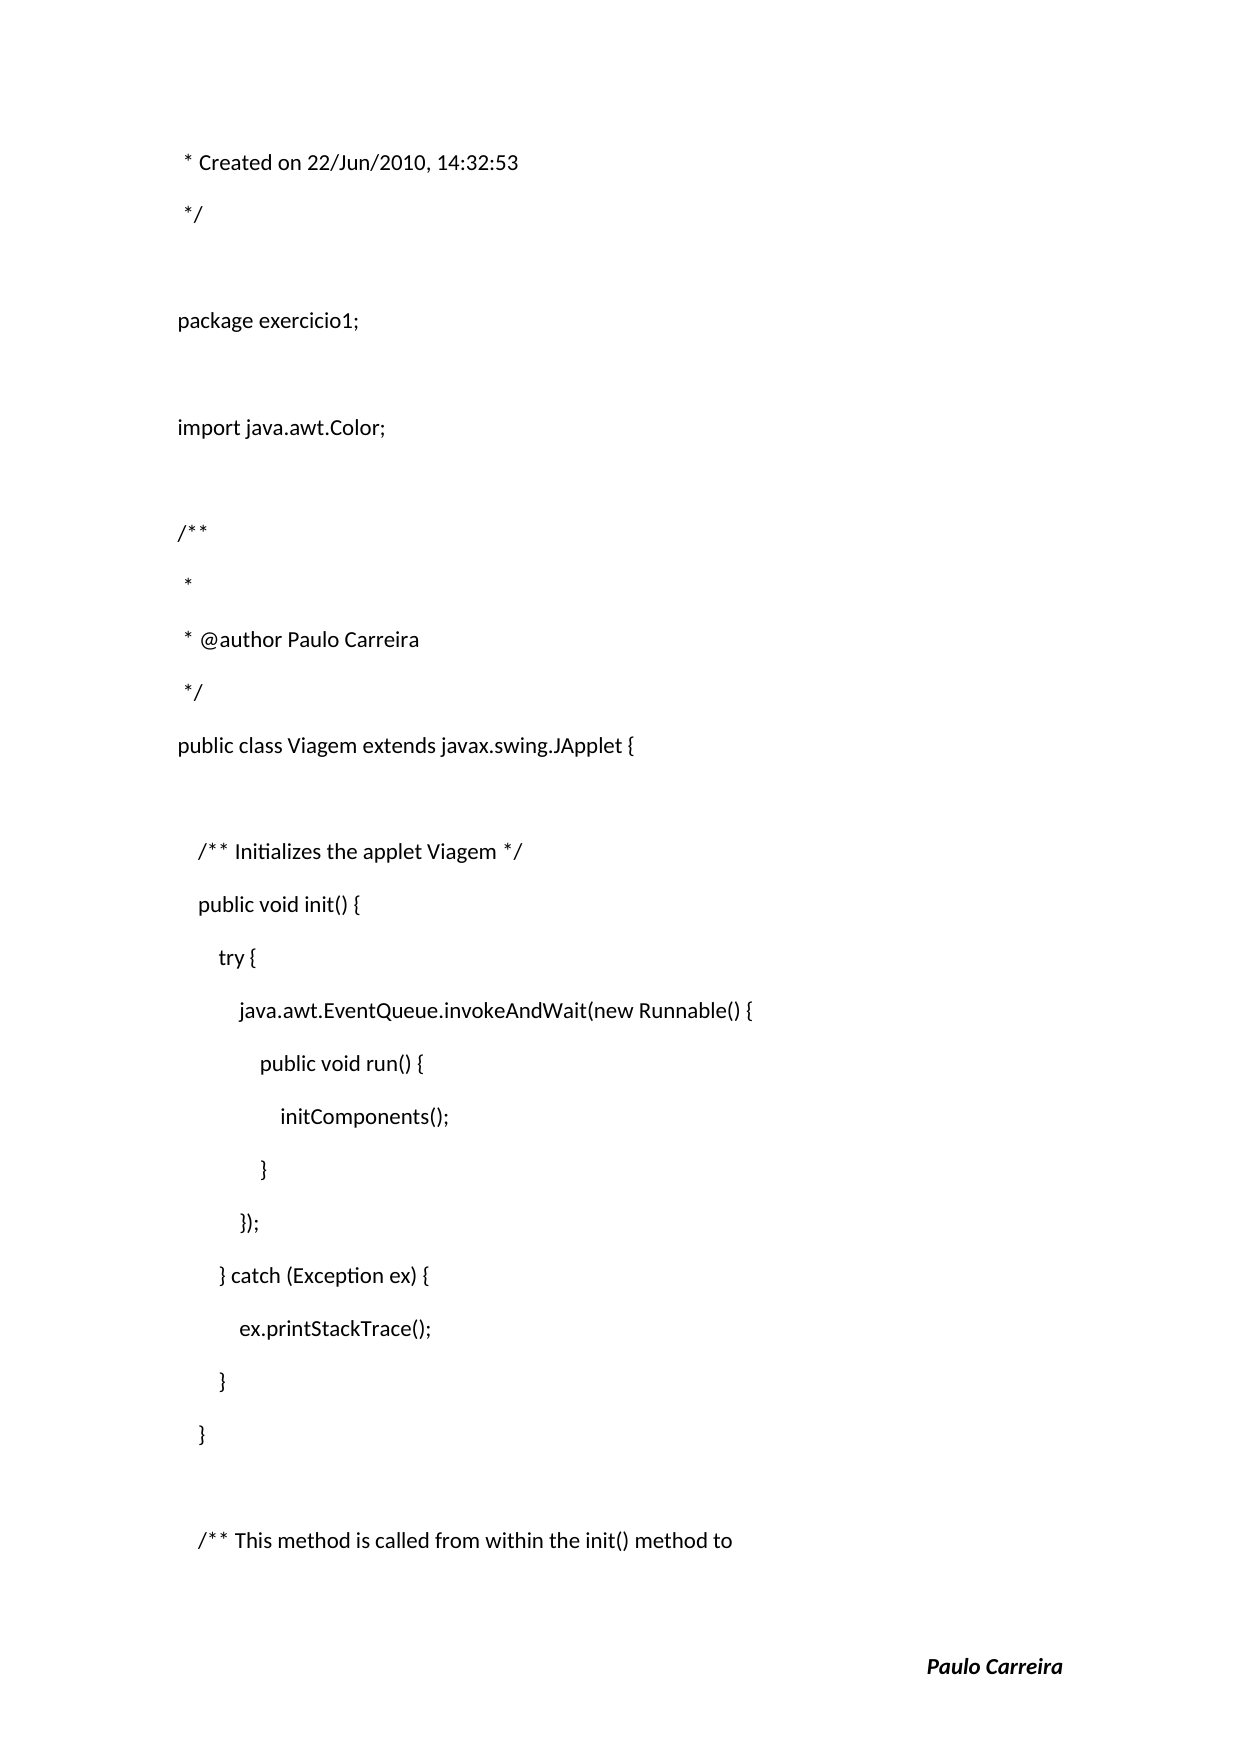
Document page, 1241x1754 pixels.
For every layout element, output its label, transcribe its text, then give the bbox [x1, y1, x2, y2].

text } catch (Exception ex) { [177, 1261, 1063, 1289]
text import java.awt.Color; [177, 413, 1063, 441]
text public void init() { [177, 890, 1063, 918]
text package exercicio1; [177, 307, 1063, 335]
text * [177, 572, 1063, 600]
text java.awt.EventQueue.invokeAndWait(new Runnable() { [177, 996, 1063, 1024]
text } [177, 1367, 1063, 1395]
text /** This method is called from within the init() method to [177, 1526, 1063, 1554]
text * @author Paulo Carreira [177, 625, 1063, 653]
text */ [177, 201, 1063, 229]
text } [177, 1420, 1063, 1448]
text public class Viagem extends javax.swing.JApplet { [177, 731, 1063, 759]
text }); [177, 1208, 1063, 1236]
text /** [177, 519, 1063, 547]
text * Created on 22/Jun/2010, 14:32:53 [177, 148, 1063, 176]
text public void run() { [177, 1049, 1063, 1077]
text initComponents(); [177, 1102, 1063, 1130]
text ex.printStackTrace(); [177, 1314, 1063, 1342]
text /** Initializes the applet Viagem */ [177, 837, 1063, 865]
text try { [177, 943, 1063, 971]
text */ [177, 678, 1063, 706]
text } [177, 1155, 1063, 1183]
